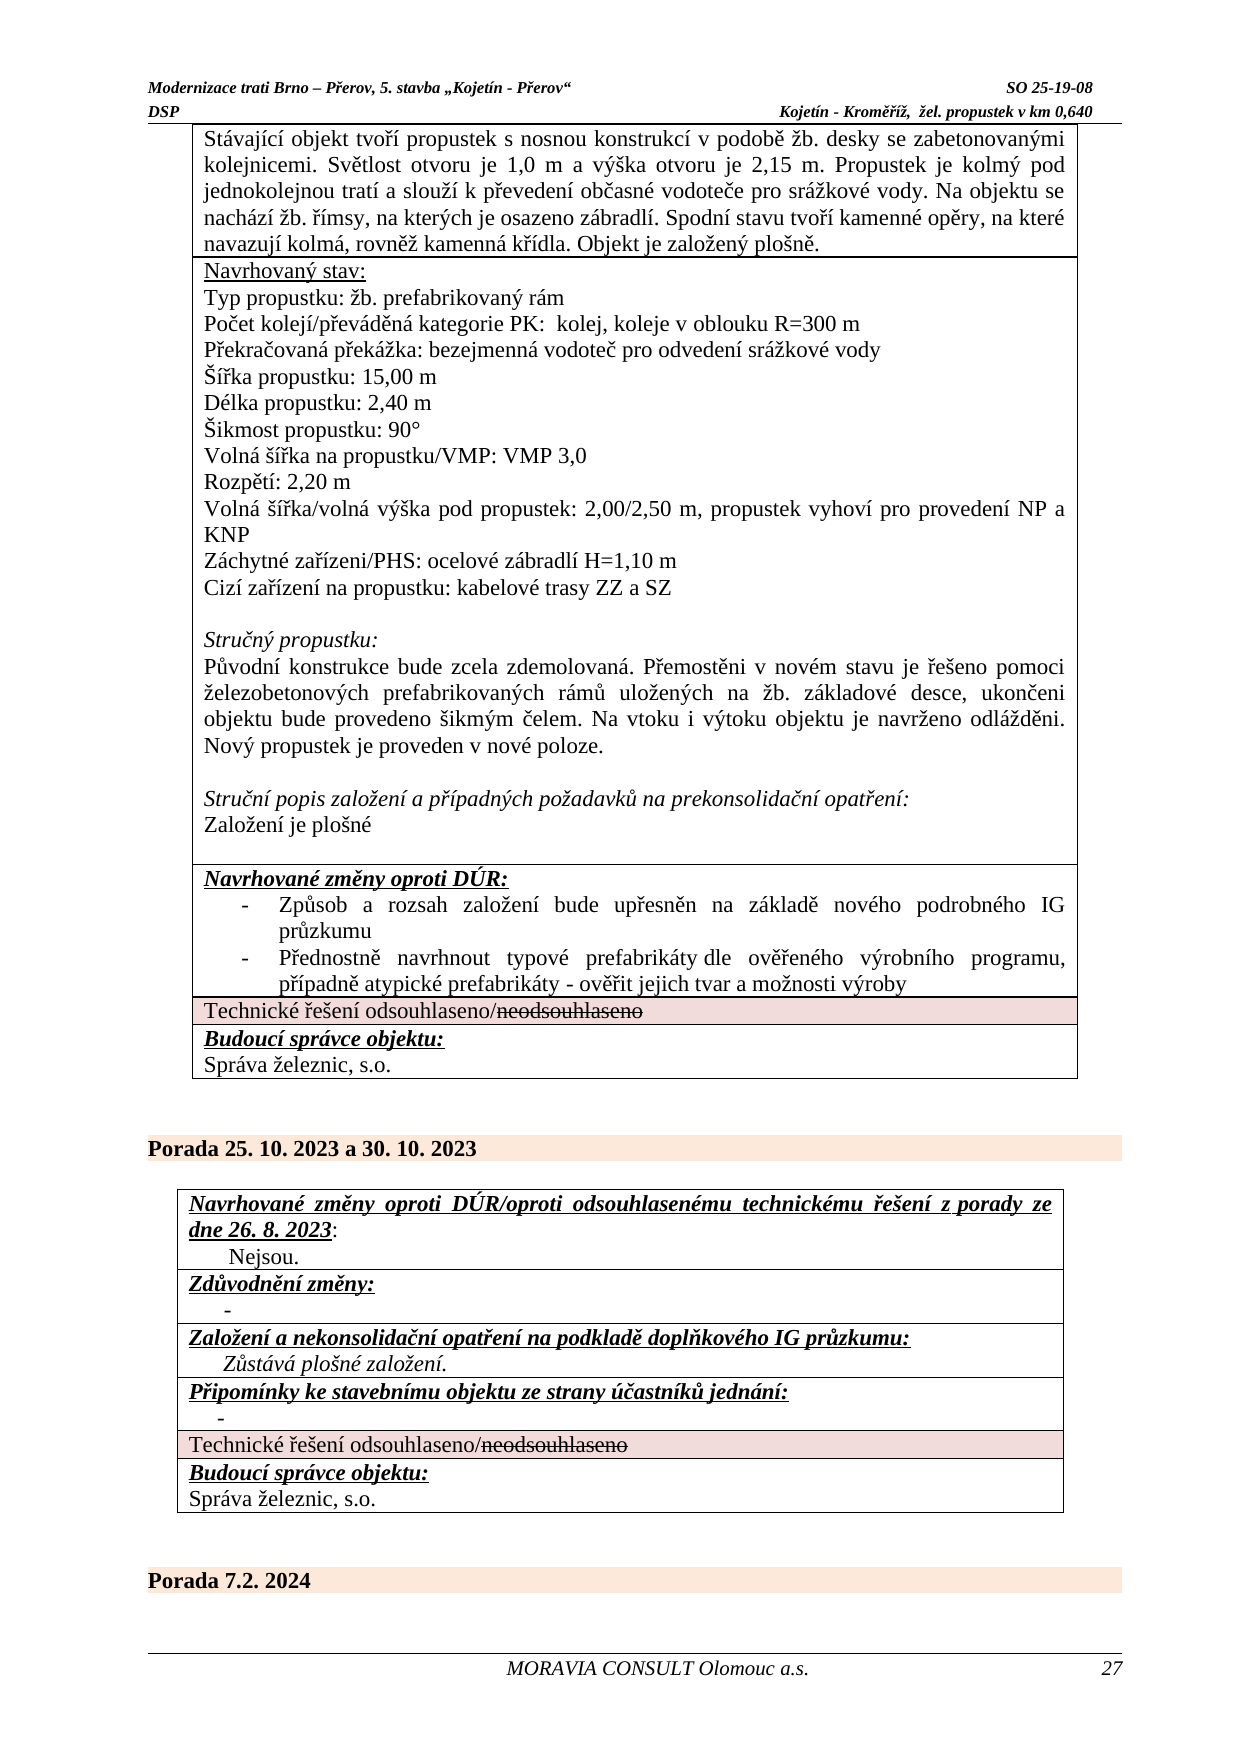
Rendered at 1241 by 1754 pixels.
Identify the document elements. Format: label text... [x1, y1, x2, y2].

text Porada 7.2. 2024 [148, 1567, 1122, 1593]
table_header Navrhované změny oproti DÚR/oproti odsouhlasenému technickému řešení z porady ze dne 26. 8. 2023: Nejsou. [178, 1190, 1063, 1269]
table_cell Navrhované změny oproti DÚR: Způsob a rozsah založení bude upřesněn na základě nového podrobného IG průzkumu Přednostně navrhnout typové prefabrikáty dle ověřeného výrobního programu, případně atypické prefabrikáty - ověřit jejich tvar a možnosti výroby [193, 865, 1077, 996]
table_cell Budoucí správce objektu: Správa železnic, s.o. [178, 1459, 1063, 1512]
table_cell Technické řešení odsouhlaseno/neodsouhlaseno [178, 1431, 1063, 1458]
table_cell Navrhovaný stav: Typ propustku: žb. prefabrikovaný rám Počet kolejí/převáděná kategorie PK: kolej, koleje v oblouku R=300 m Překračovaná překážka: bezejmenná vodoteč pro odvedení srážkové vody Šířka propustku: 15,00 m Délka propustku: 2,40 m Šikmost propustku: 90° Volná šířka na propustku/VMP: VMP 3,0 Rozpětí: 2,20 m Volná šířka/volná výška pod propustek: 2,00/2,50 m, propustek vyhoví pro provedení NP a KNP Záchytné zařízeni/PHS: ocelové zábradlí H=1,10 m Cizí zařízení na propustku: kabelové trasy ZZ a SZ Stručný propustku: Původní konstrukce bude zcela zdemolovaná. Přemostěni v novém stavu je řešeno pomoci železobetonových prefabrikovaných rámů uložených na žb. základové desce, ukončeni objektu bude provedeno šikmým čelem. Na vtoku i výtoku objektu je navrženo odlážděni. Nový propustek je proveden v nové poloze. Struční popis založení a případných požadavků na prekonsolidační opatření: Založení je plošné [193, 258, 1077, 864]
table_cell Budoucí správce objektu: Správa železnic, s.o. [193, 1025, 1077, 1078]
text Porada 25. 10. 2023 a 30. 10. 2023 [148, 1135, 1122, 1161]
table_cell Technické řešení odsouhlaseno/neodsouhlaseno [193, 998, 1077, 1024]
table_cell Založení a nekonsolidační opatření na podkladě doplňkového IG průzkumu: Zůstává plošné založení. [178, 1324, 1063, 1377]
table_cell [193, 125, 1077, 256]
table_cell Připomínky ke stavebnímu objektu ze strany účastníků jednání: - [178, 1378, 1063, 1430]
table_cell Zdůvodnění změny: - [178, 1270, 1063, 1323]
